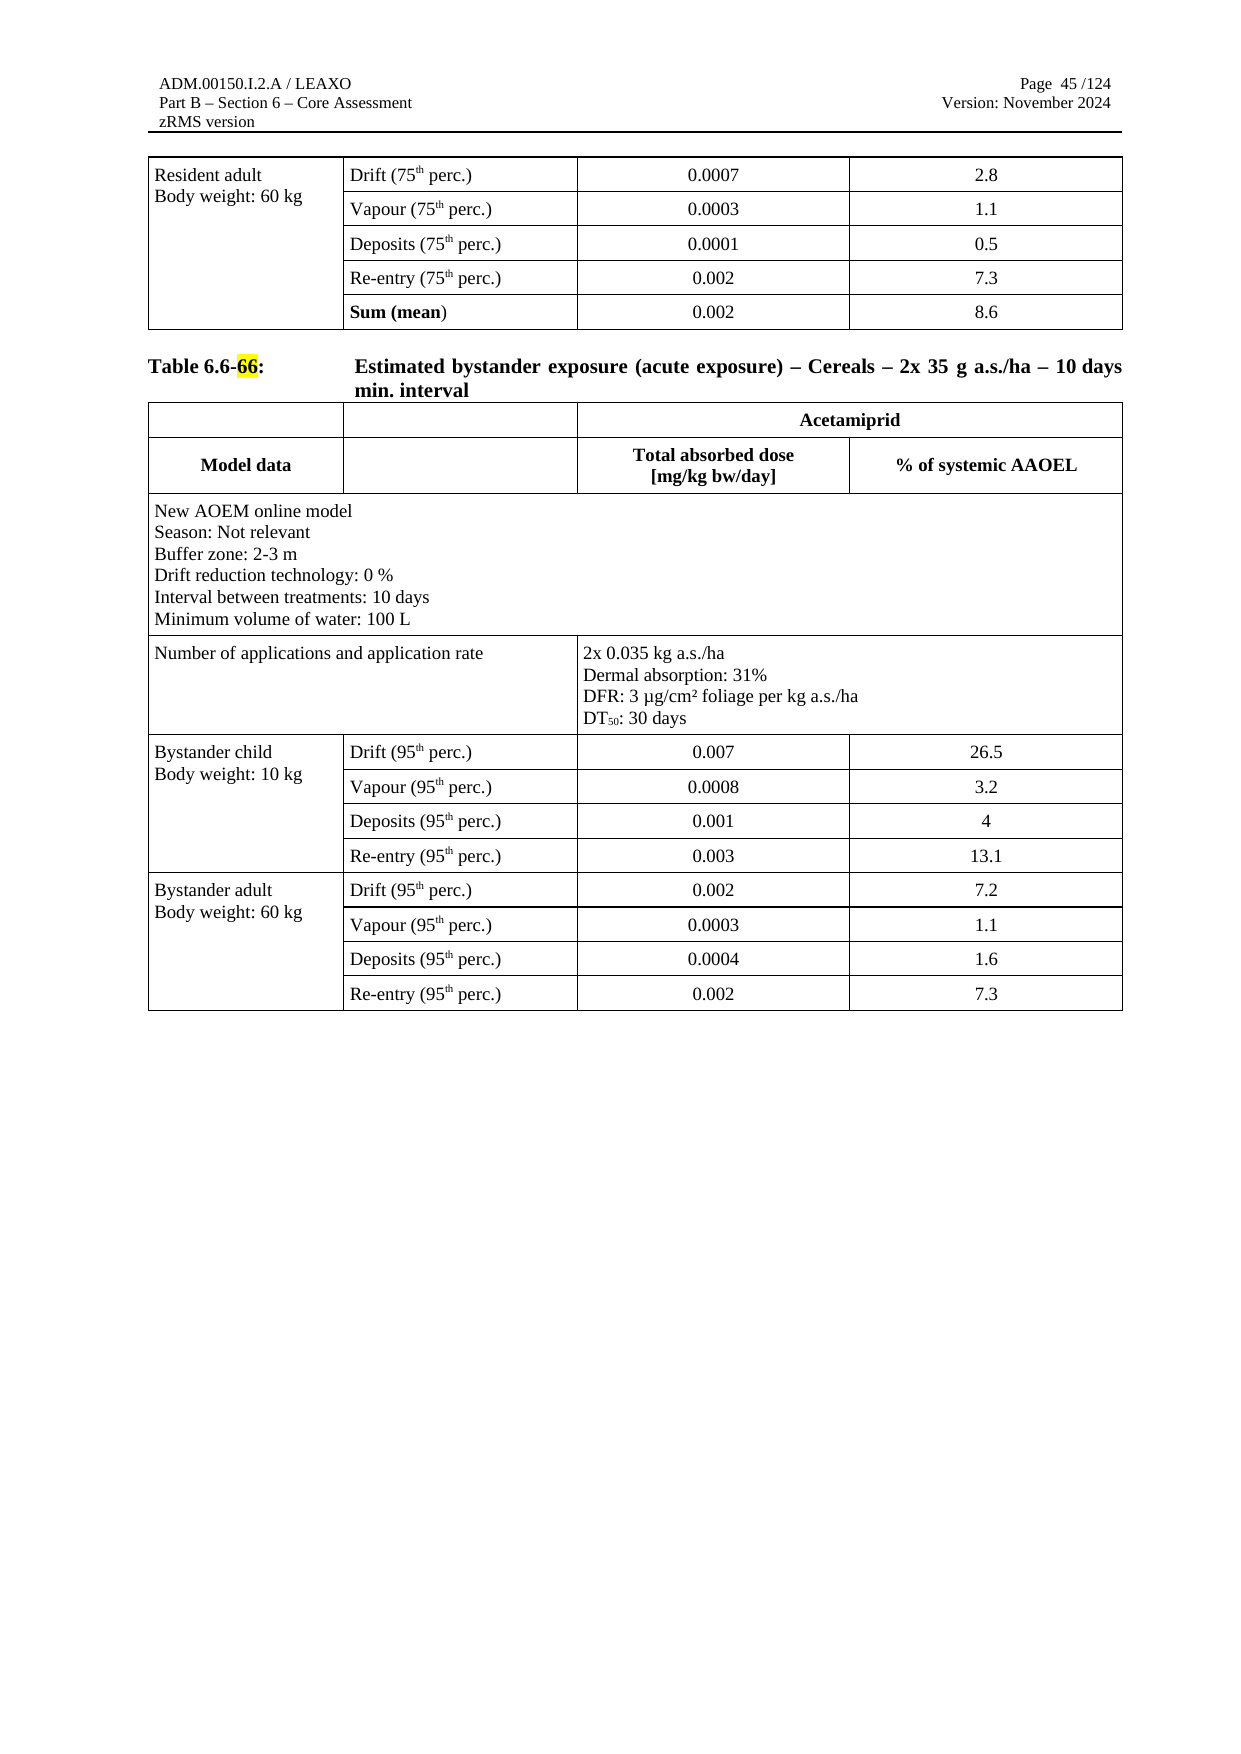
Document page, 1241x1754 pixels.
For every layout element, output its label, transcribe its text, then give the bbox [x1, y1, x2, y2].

text Table 6.6-66: Estimated bystander exposure (acute exposure) – Cereals – 2x 35 g a.s./ha – 10 days min. interval [148, 354, 1122, 402]
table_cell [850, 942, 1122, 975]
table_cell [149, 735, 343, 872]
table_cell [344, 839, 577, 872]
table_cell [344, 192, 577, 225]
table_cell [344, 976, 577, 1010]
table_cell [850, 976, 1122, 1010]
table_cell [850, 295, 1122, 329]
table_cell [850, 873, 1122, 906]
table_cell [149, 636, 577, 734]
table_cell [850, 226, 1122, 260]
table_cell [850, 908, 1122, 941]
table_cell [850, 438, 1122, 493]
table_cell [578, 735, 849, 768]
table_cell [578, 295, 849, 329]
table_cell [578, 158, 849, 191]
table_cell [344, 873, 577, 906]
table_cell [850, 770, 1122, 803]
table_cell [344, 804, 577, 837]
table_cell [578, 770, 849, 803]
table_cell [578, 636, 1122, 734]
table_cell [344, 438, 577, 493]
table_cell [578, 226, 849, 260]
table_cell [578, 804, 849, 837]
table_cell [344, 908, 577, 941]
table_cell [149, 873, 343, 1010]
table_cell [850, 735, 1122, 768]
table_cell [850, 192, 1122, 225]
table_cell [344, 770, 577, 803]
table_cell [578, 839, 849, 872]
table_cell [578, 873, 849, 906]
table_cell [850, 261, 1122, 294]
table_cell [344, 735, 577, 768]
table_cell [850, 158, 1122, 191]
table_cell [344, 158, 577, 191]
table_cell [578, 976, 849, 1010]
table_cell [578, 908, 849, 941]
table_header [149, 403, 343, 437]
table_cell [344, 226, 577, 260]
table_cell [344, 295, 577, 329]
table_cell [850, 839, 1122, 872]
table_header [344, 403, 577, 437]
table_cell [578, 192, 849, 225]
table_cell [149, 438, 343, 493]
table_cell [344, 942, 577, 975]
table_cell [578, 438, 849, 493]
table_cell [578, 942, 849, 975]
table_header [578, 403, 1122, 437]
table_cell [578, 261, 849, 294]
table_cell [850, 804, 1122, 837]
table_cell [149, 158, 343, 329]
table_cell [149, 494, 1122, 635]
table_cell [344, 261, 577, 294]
